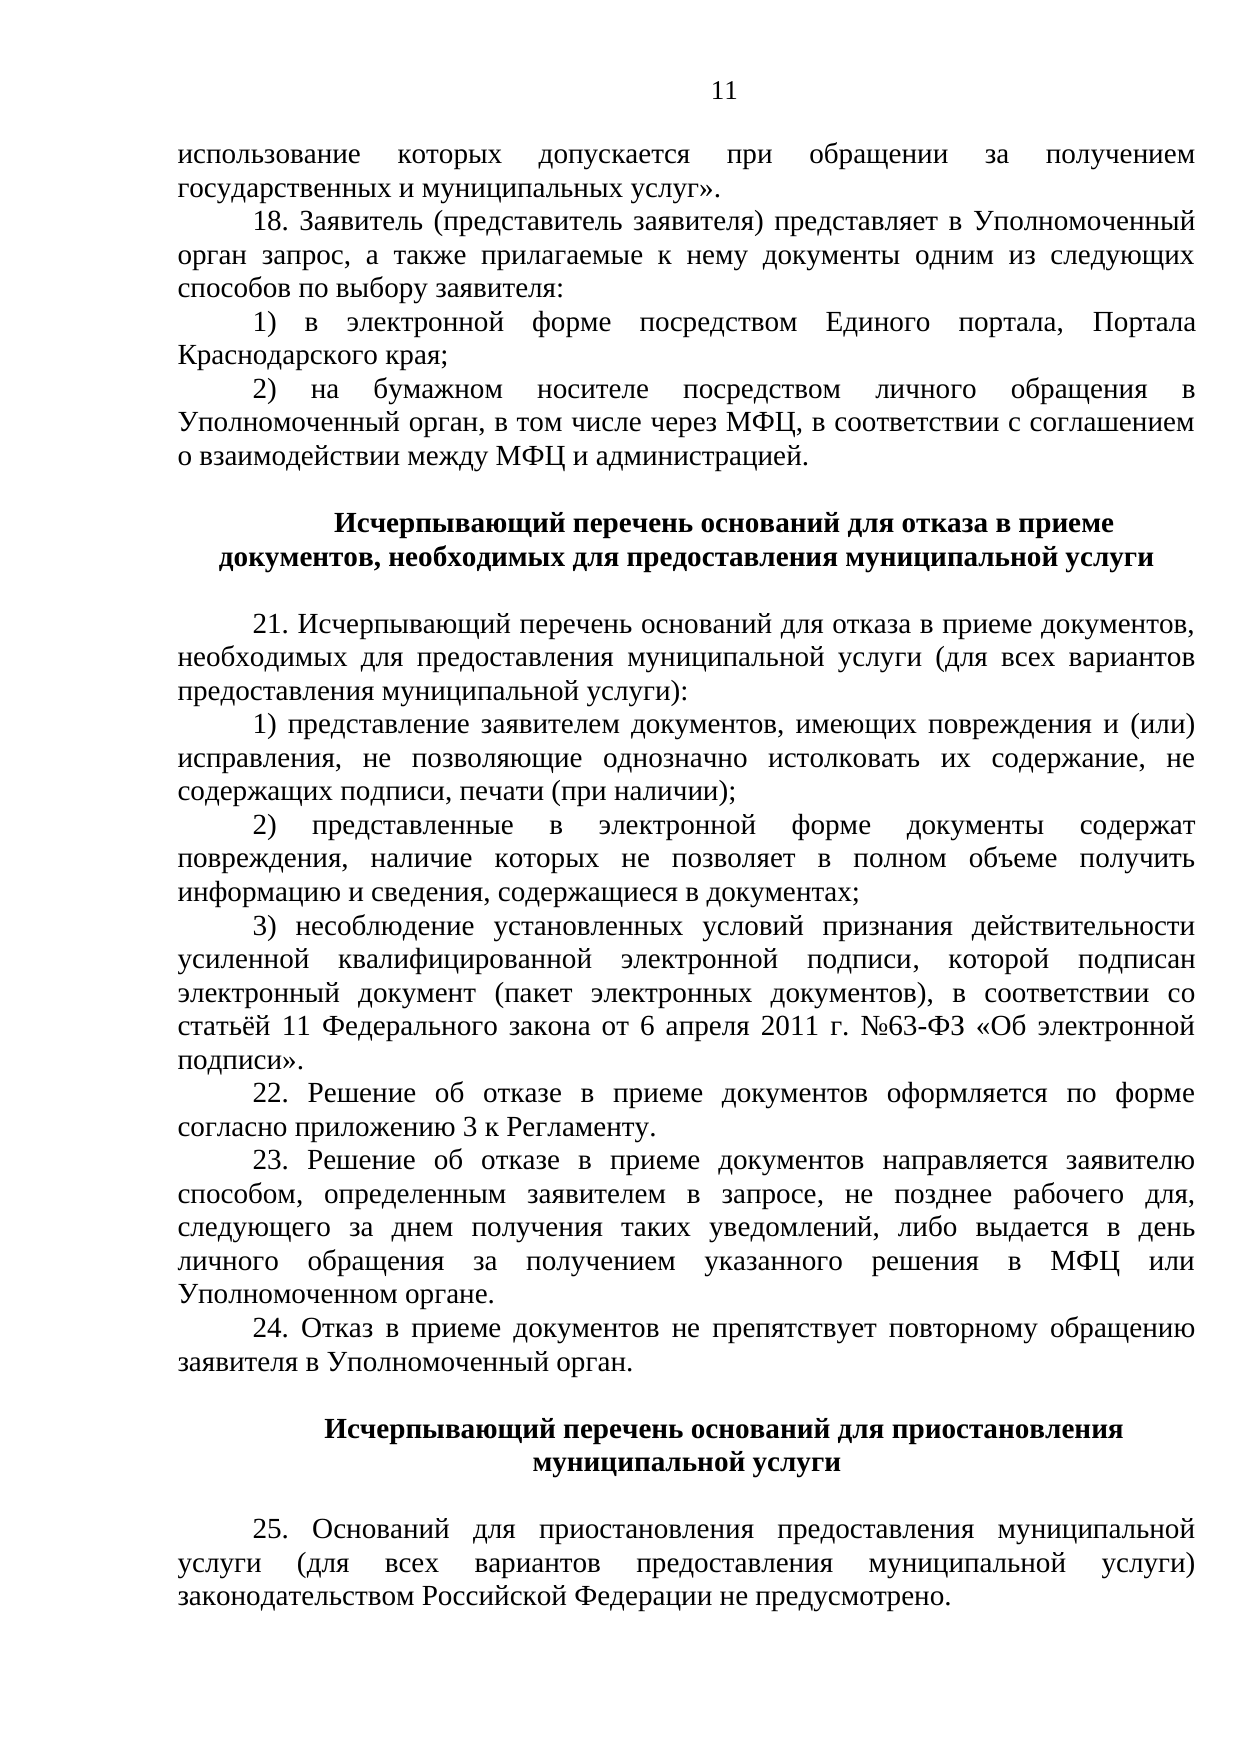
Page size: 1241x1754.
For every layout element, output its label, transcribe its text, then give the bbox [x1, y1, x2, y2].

text 25. Оснований для приостановления предоставления муниципальной услуги (для всех вариантов предоставления муниципальной услуги) законодательством Российской Федерации не предусмотрено. [177, 1511, 1196, 1612]
text 24. Отказ в приеме документов не препятствует повторному обращению заявителя в Уполномоченный орган. [177, 1310, 1196, 1377]
text 1) в электронной форме посредством Единого портала, Портала Краснодарского края; [177, 304, 1196, 371]
text 23. Решение об отказе в приеме документов направляется заявителю способом, определенным заявителем в запросе, не позднее рабочего для, следующего за днем получения таких уведомлений, либо выдается в день личного обращения за получением указанного решения в МФЦ или Уполномоченном органе. [177, 1142, 1196, 1310]
text 22. Решение об отказе в приеме документов оформляется по форме согласно приложению 3 к Регламенту. [177, 1075, 1196, 1142]
subtitle Исчерпывающий перечень оснований для отказа в приеме документов, необходимых для предоставления муниципальной услуги [177, 505, 1196, 572]
text 1) представление заявителем документов, имеющих повреждения и (или) исправления, не позволяющие однозначно истолковать их содержание, не содержащих подписи, печати (при наличии); [177, 706, 1196, 807]
subtitle Исчерпывающий перечень оснований для приостановления муниципальной услуги [177, 1411, 1196, 1478]
text 2) представленные в электронной форме документы содержат повреждения, наличие которых не позволяет в полном объеме получить информацию и сведения, содержащиеся в документах; [177, 807, 1196, 908]
text 21. Исчерпывающий перечень оснований для отказа в приеме документов, необходимых для предоставления муниципальной услуги (для всех вариантов предоставления муниципальной услуги): [177, 606, 1196, 706]
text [177, 136, 1196, 203]
text 18. Заявитель (представитель заявителя) представляет в Уполномоченный орган запрос, а также прилагаемые к нему документы одним из следующих способов по выбору заявителя: [177, 203, 1196, 304]
text 2) на бумажном носителе посредством личного обращения в Уполномоченный орган, в том числе через МФЦ, в соответствии с соглашением о взаимодействии между МФЦ и администрацией. [177, 371, 1196, 472]
text 3) несоблюдение установленных условий признания действительности усиленной квалифицированной электронной подписи, которой подписан электронный документ (пакет электронных документов), в соответствии со статьёй 11 Федерального закона от 6 апреля 2011 г. №63-ФЗ «Об электронной подписи». [177, 908, 1196, 1075]
